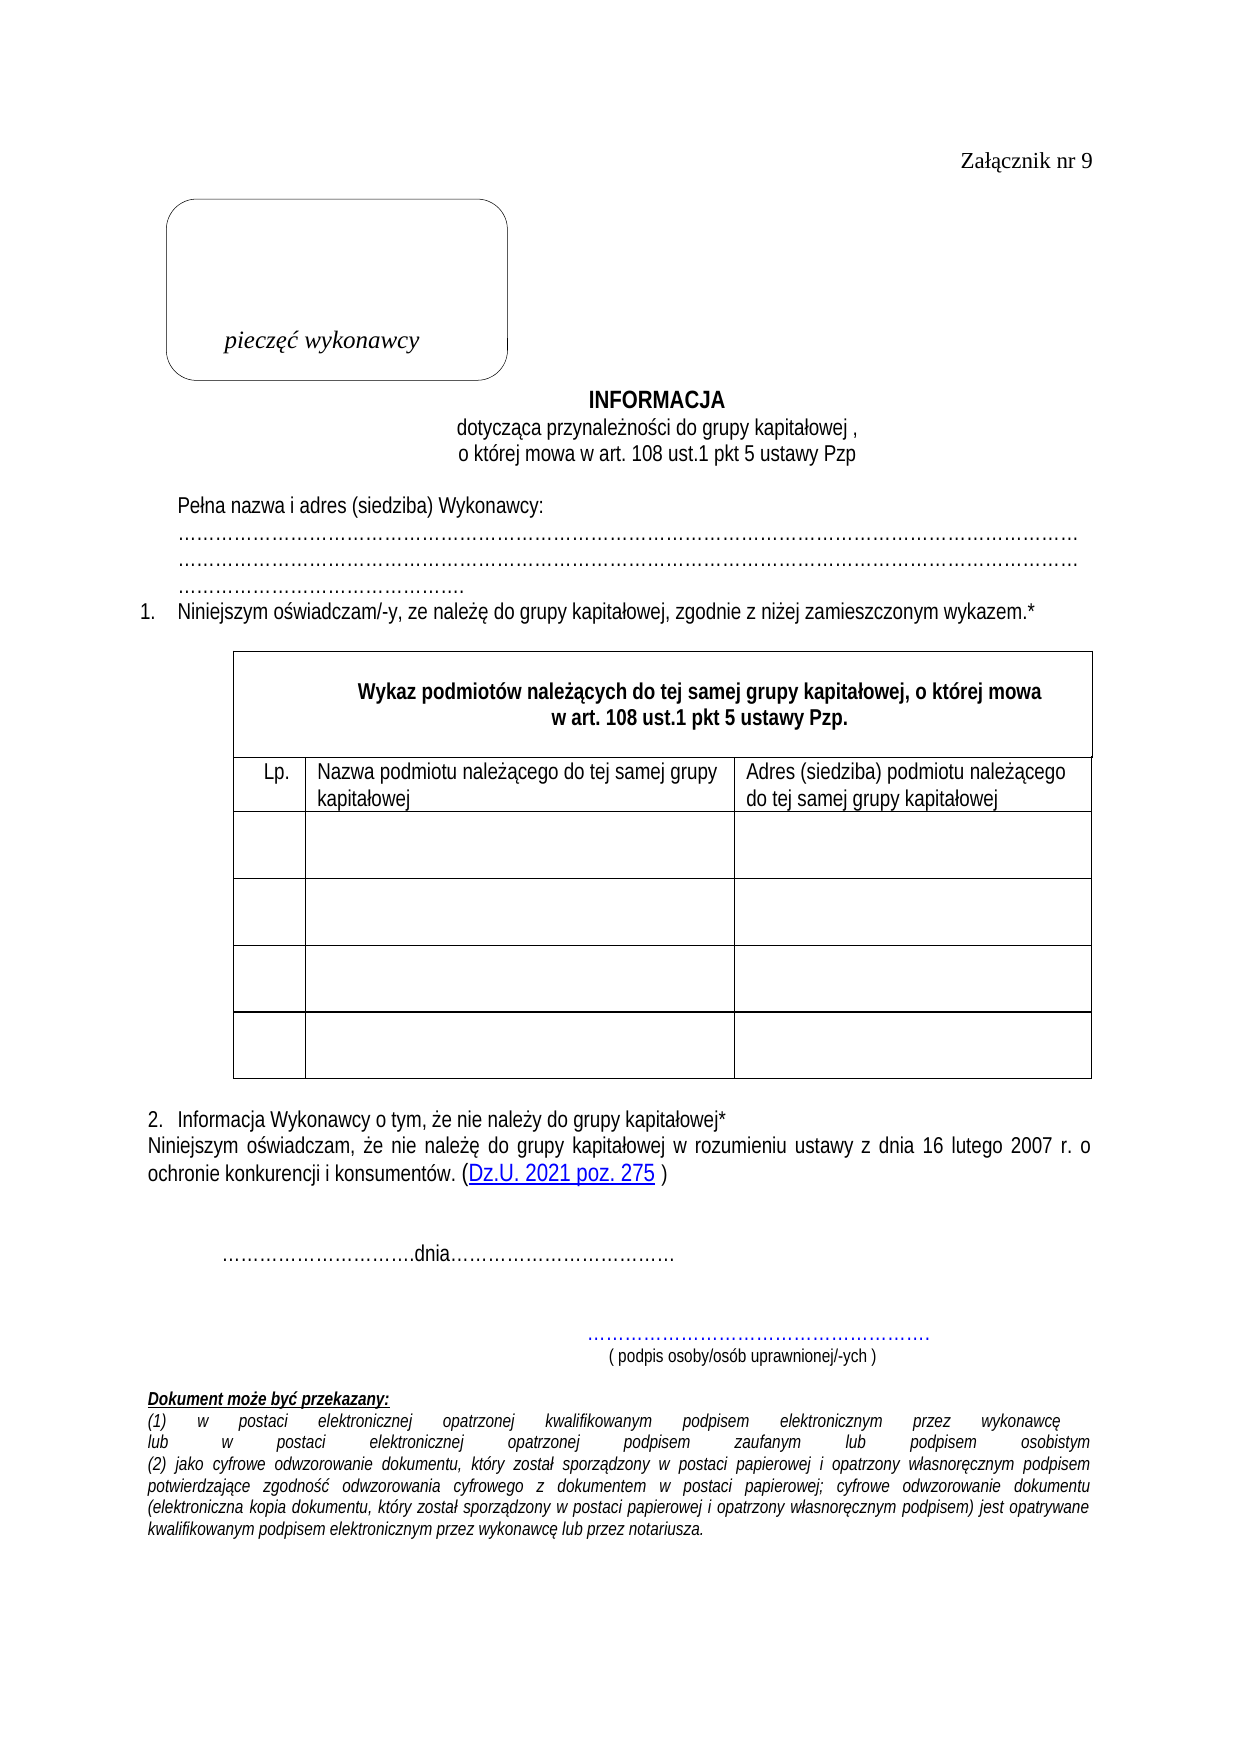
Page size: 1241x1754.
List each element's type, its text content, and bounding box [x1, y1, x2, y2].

text ………………………………………………………………………………………………………………………………………………………………………………………………………………………………………………………………………………………………………. [177, 519, 1093, 598]
table_cell [234, 879, 305, 944]
table_cell [306, 879, 734, 944]
text Załącznik nr 9 [221, 148, 1093, 174]
list Informacja Wykonawcy o tym, że nie należy do grupy kapitałowej* [148, 1106, 1093, 1132]
text ………………………….dnia……………………………… [221, 1240, 1093, 1266]
table_cell [234, 1013, 305, 1078]
text Pełna nazwa i adres (siedziba) Wykonawcy: [177, 492, 1093, 519]
text Niniejszym oświadczam, że nie należę do grupy kapitałowej w rozumieniu ustawy z dnia 16 lutego 2007 r. o ochronie konkurencji i konsumentów. (Dz.U. 2021 poz. 275 ) [148, 1132, 1093, 1187]
text o której mowa w art. 108 ust.1 pkt 5 ustawy Pzp [221, 440, 1093, 466]
table_cell [234, 946, 305, 1011]
table_cell Nazwa podmiotu należącego do tej samej grupy kapitałowej [306, 758, 734, 811]
table_cell [735, 1013, 1091, 1078]
text ( podpis osoby/osób uprawnionej/-ych ) [221, 1345, 1093, 1367]
table_cell [735, 812, 1091, 878]
table_cell [306, 812, 734, 878]
table_cell Lp. [234, 758, 305, 811]
table_cell [234, 812, 305, 878]
table_cell [306, 946, 734, 1011]
list Niniejszym oświadczam/-y, ze należę do grupy kapitałowej, zgodnie z niżej zamieszczonym wykazem.* [140, 598, 1093, 624]
table_cell [735, 879, 1091, 944]
text INFORMACJA [221, 385, 1093, 413]
table_cell [735, 946, 1091, 1011]
text ………………………………………………. [221, 1319, 1093, 1345]
table_header Wykaz podmiotów należących do tej samej grupy kapitałowej, o której mowa w art. 108 ust.1 pkt 5 ustawy Pzp. [234, 652, 1092, 757]
text Dokument może być przekazany: (1) w postaci elektronicznej opatrzonej kwalifikowanym podpisem elektronicznym przez wykonawcę lub w postaci elektronicznej opatrzonej podpisem zaufanym lub podpisem osobistym (2) jako cyfrowe odwzorowanie dokumentu, który został sporządzony w postaci papierowej i opatrzony własnoręcznym podpisem potwierdzające zgodność odwzorowania cyfrowego z dokumentem w postaci papierowej; cyfrowe odwzorowanie dokumentu (elektroniczna kopia dokumentu, który został sporządzony w postaci papierowej i opatrzony własnoręcznym podpisem) jest opatrywane kwalifikowanym podpisem elektronicznym przez wykonawcę lub przez notariusza. [148, 1388, 1093, 1539]
table_cell [306, 1013, 734, 1078]
text dotycząca przynależności do grupy kapitałowej , [221, 413, 1093, 440]
table_cell Adres (siedziba) podmiotu należącego do tej samej grupy kapitałowej [735, 758, 1091, 811]
